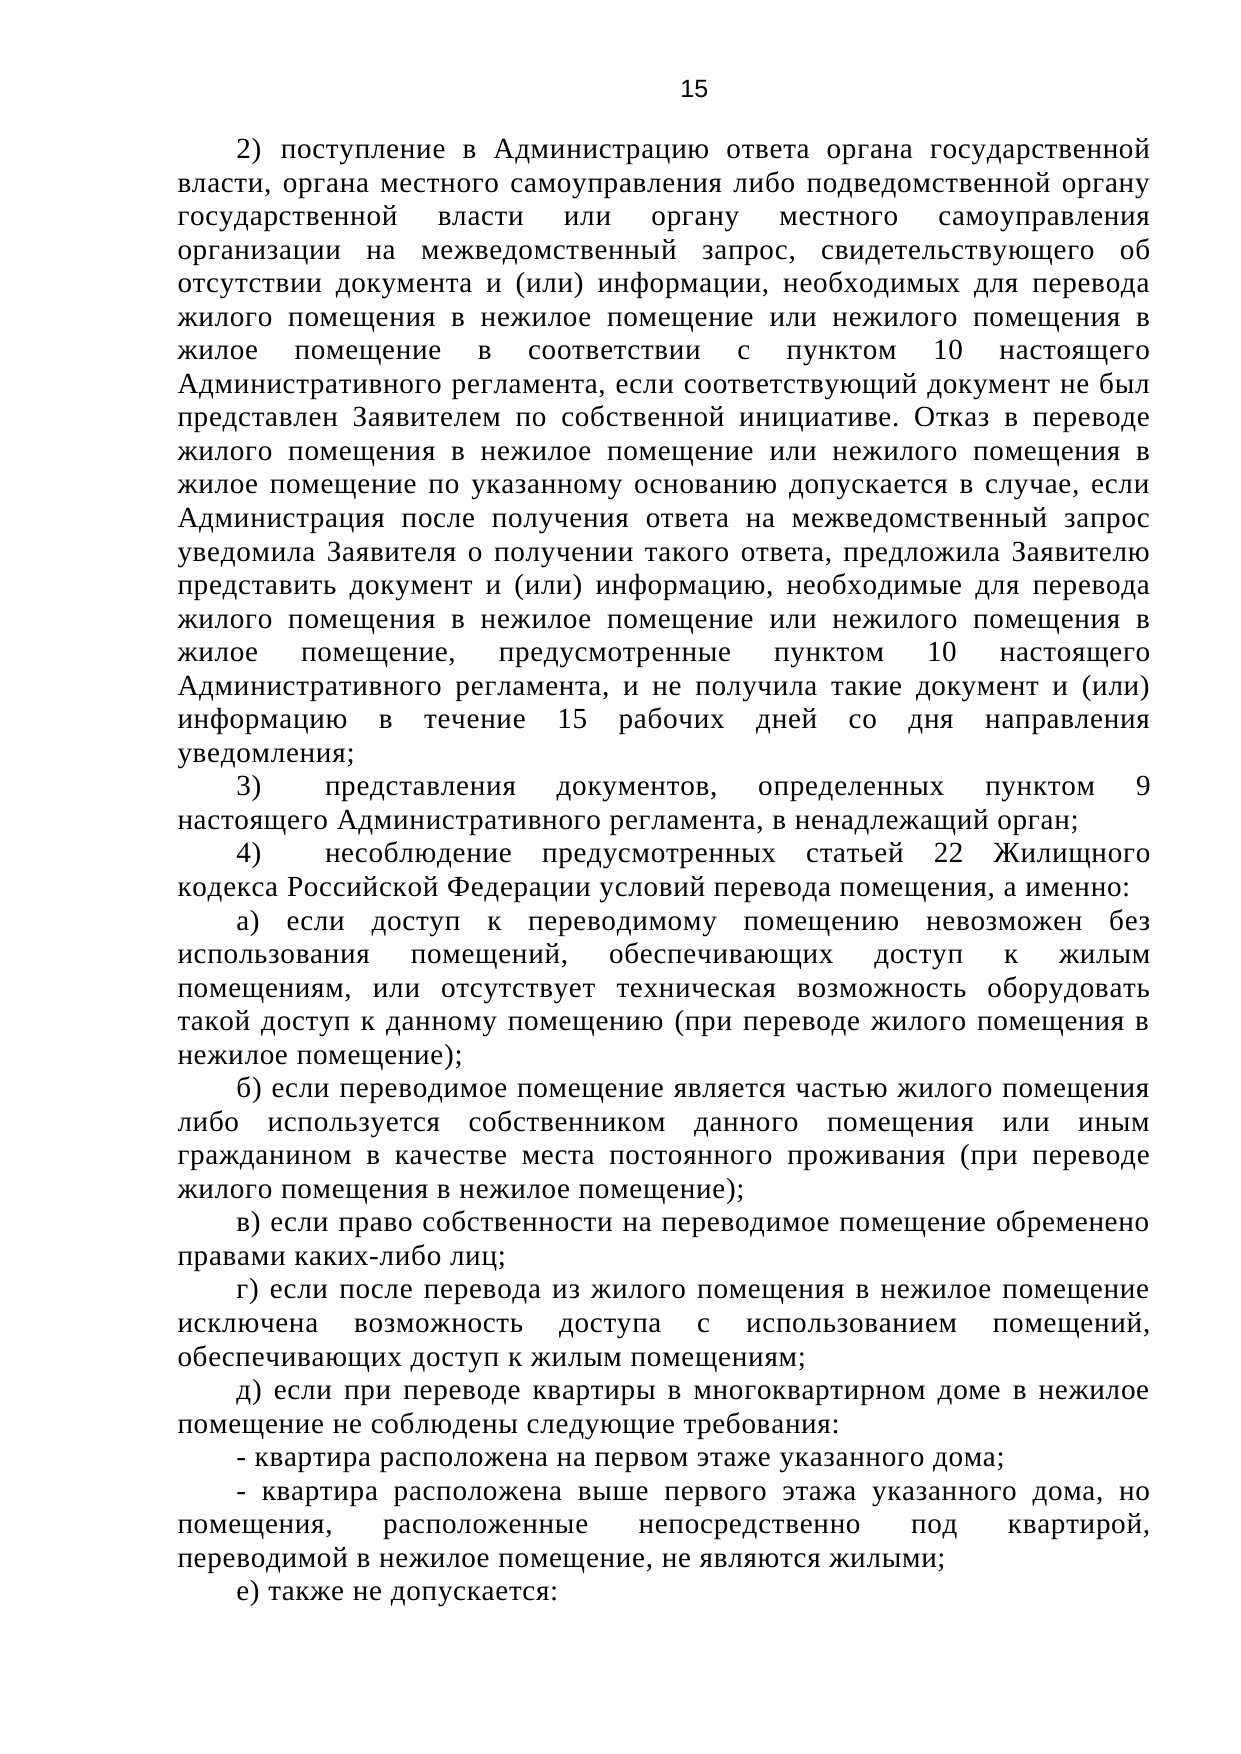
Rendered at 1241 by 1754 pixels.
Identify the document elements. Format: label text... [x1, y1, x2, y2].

text а) если доступ к переводимому помещению невозможен без использования помещений, обеспечивающих доступ к жилым помещениям, или отсутствует техническая возможность оборудовать такой доступ к данному помещению (при переводе жилого помещения в нежилое помещение); [177, 903, 1152, 1070]
text - квартира расположена выше первого этажа указанного дома, но помещения, расположенные непосредственно под квартирой, переводимой в нежилое помещение, не являются жилыми; [177, 1473, 1152, 1573]
list представления документов, определенных пунктом 9 настоящего Административного регламента, в ненадлежащий орган; [177, 768, 1152, 836]
text - квартира расположена на первом этаже указанного дома; [177, 1439, 1152, 1473]
text е) также не допускается: [177, 1573, 1152, 1607]
text в) если право собственности на переводимое помещение обременено правами каких-либо лиц; [177, 1204, 1152, 1272]
list поступление в Администрацию ответа органа государственной власти, органа местного самоуправления либо подведомственной органу государственной власти или органу местного самоуправления организации на межведомственный запрос, свидетельствующего об отсутствии документа и (или) информации, необходимых для перевода жилого помещения в нежилое помещение или нежилого помещения в жилое помещение в соответствии с пунктом 10 настоящего Административного регламента, если соответствующий документ не был представлен Заявителем по собственной инициативе. Отказ в переводе жилого помещения в нежилое помещение или нежилого помещения в жилое помещение по указанному основанию допускается в случае, если Администрация после получения ответа на межведомственный запрос уведомила Заявителя о получении такого ответа, предложила Заявителю представить документ и (или) информацию, необходимые для перевода жилого помещения в нежилое помещение или нежилого помещения в жилое помещение, предусмотренные пунктом 10 настоящего Административного регламента, и не получила такие документ и (или) информацию в течение 15 рабочих дней со дня направления уведомления; [177, 131, 1152, 768]
text б) если переводимое помещение является частью жилого помещения либо используется собственником данного помещения или иным гражданином в качестве места постоянного проживания (при переводе жилого помещения в нежилое помещение); [177, 1070, 1152, 1204]
text г) если после перевода из жилого помещения в нежилое помещение исключена возможность доступа с использованием помещений, обеспечивающих доступ к жилым помещениям; [177, 1272, 1152, 1372]
list несоблюдение предусмотренных статьей 22 Жилищного кодекса Российской Федерации условий перевода помещения, а именно: [177, 836, 1152, 903]
text д) если при переводе квартиры в многоквартирном доме в нежилое помещение не соблюдены следующие требования: [177, 1372, 1152, 1439]
